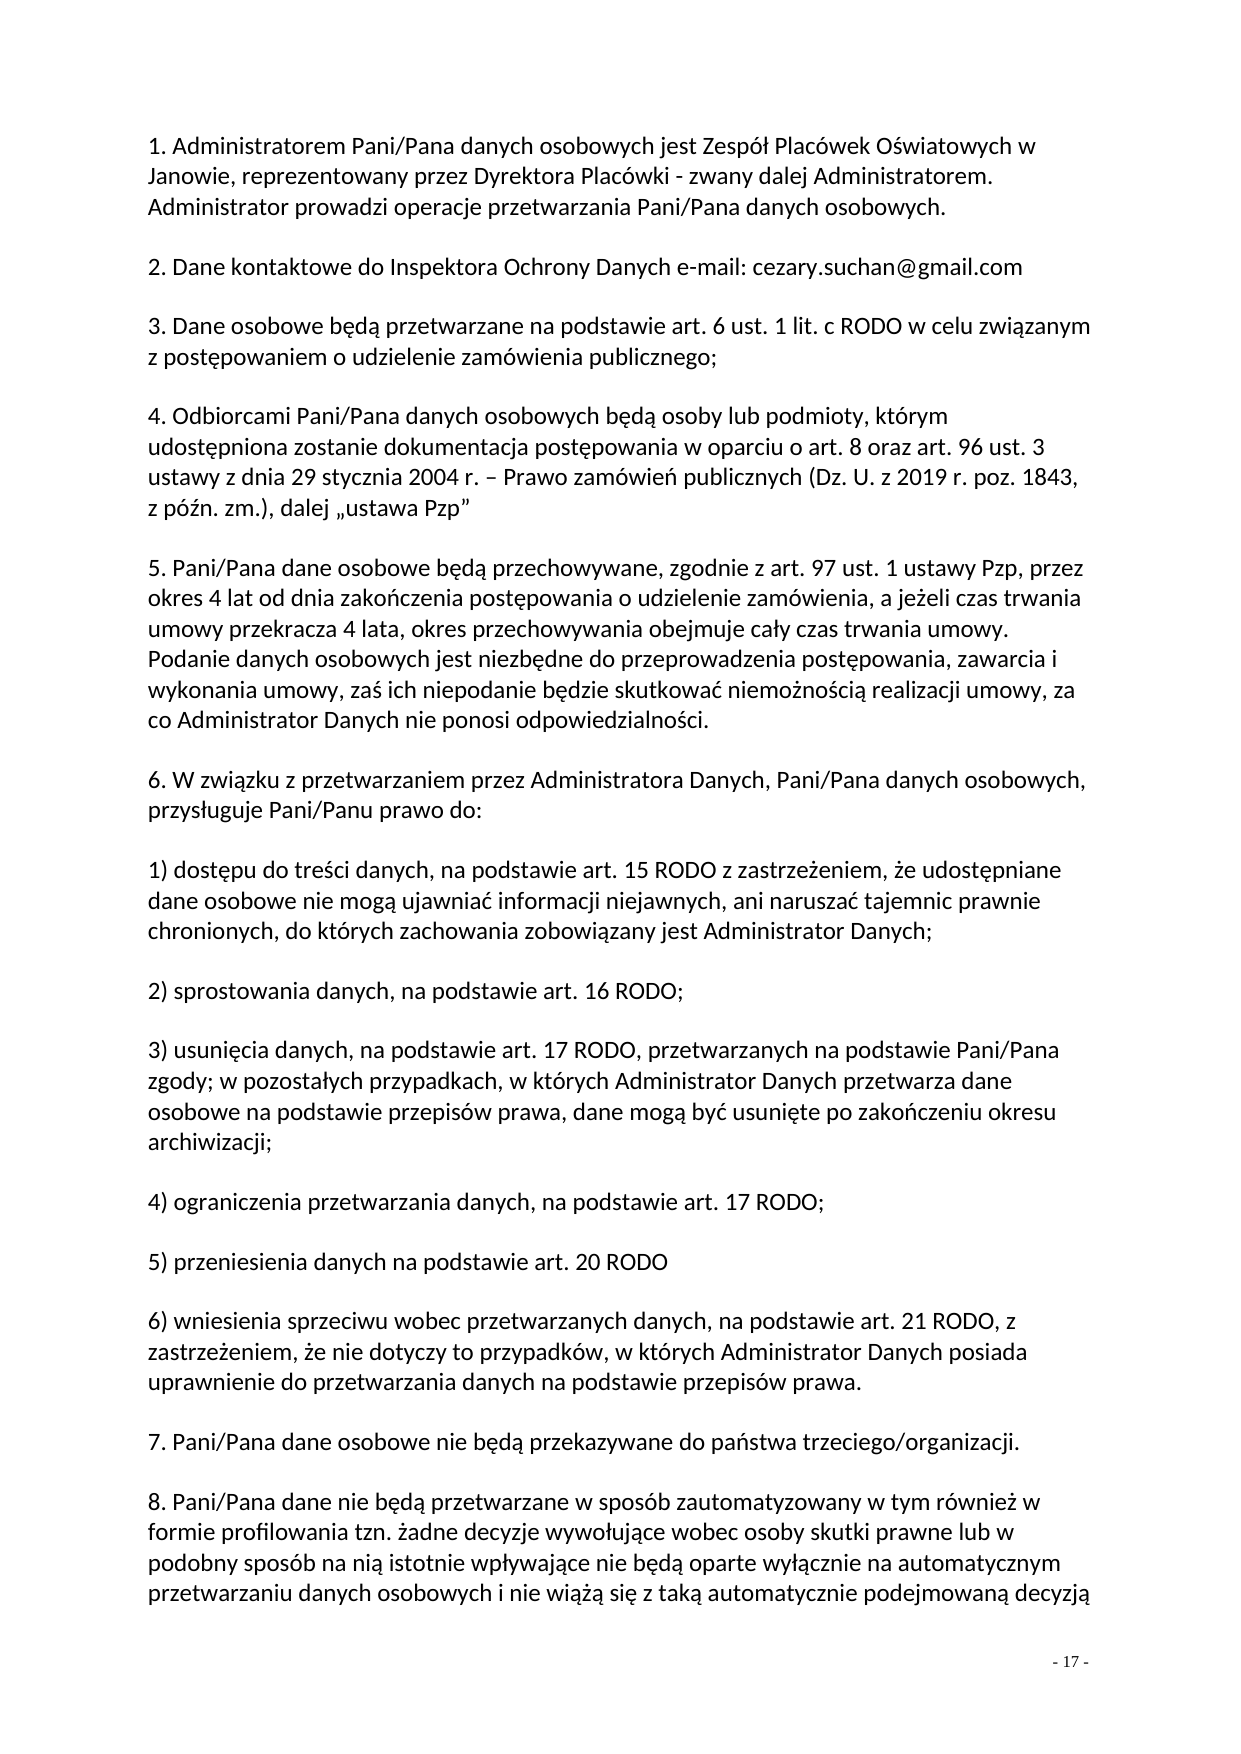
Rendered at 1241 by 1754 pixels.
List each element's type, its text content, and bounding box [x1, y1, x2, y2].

text 6) wniesienia sprzeciwu wobec przetwarzanych danych, na podstawie art. 21 RODO, z zastrzeżeniem, że nie dotyczy to przypadków, w których Administrator Danych posiada uprawnienie do przetwarzania danych na podstawie przepisów prawa. [148, 1305, 1092, 1397]
text 1) dostępu do treści danych, na podstawie art. 15 RODO z zastrzeżeniem, że udostępniane dane osobowe nie mogą ujawniać informacji niejawnych, ani naruszać tajemnic prawnie chronionych, do których zachowania zobowiązany jest Administrator Danych; [148, 854, 1092, 946]
text 2) sprostowania danych, na podstawie art. 16 RODO; [148, 975, 1092, 1006]
text 3) usunięcia danych, na podstawie art. 17 RODO, przetwarzanych na podstawie Pani/Pana zgody; w pozostałych przypadkach, w których Administrator Danych przetwarza dane osobowe na podstawie przepisów prawa, dane mogą być usunięte po zakończeniu okresu archiwizacji; [148, 1035, 1092, 1157]
text 6. W związku z przetwarzaniem przez Administratora Danych, Pani/Pana danych osobowych, przysługuje Pani/Panu prawo do: [148, 764, 1092, 825]
text 8. Pani/Pana dane nie będą przetwarzane w sposób zautomatyzowany w tym również w formie profilowania tzn. żadne decyzje wywołujące wobec osoby skutki prawne lub w podobny sposób na nią istotnie wpływające nie będą oparte wyłącznie na automatycznym przetwarzaniu danych osobowych i nie wiążą się z taką automatycznie podejmowaną decyzją [148, 1486, 1092, 1608]
text 1. Administratorem Pani/Pana danych osobowych jest Zespół Placówek Oświatowych w Janowie, reprezentowany przez Dyrektora Placówki - zwany dalej Administratorem. Administrator prowadzi operacje przetwarzania Pani/Pana danych osobowych. [148, 130, 1092, 221]
text 2. Dane kontaktowe do Inspektora Ochrony Danych e-mail: cezary.suchan@gmail.com [148, 251, 1092, 281]
text 5. Pani/Pana dane osobowe będą przechowywane, zgodnie z art. 97 ust. 1 ustawy Pzp, przez okres 4 lat od dnia zakończenia postępowania o udzielenie zamówienia, a jeżeli czas trwania umowy przekracza 4 lata, okres przechowywania obejmuje cały czas trwania umowy. Podanie danych osobowych jest niezbędne do przeprowadzenia postępowania, zawarcia i wykonania umowy, zaś ich niepodanie będzie skutkować niemożnością realizacji umowy, za co Administrator Danych nie ponosi odpowiedzialności. [148, 552, 1092, 735]
text 7. Pani/Pana dane osobowe nie będą przekazywane do państwa trzeciego/organizacji. [148, 1426, 1092, 1457]
text 3. Dane osobowe będą przetwarzane na podstawie art. 6 ust. 1 lit. c RODO w celu związanym z postępowaniem o udzielenie zamówienia publicznego; [148, 310, 1092, 371]
text 4. Odbiorcami Pani/Pana danych osobowych będą osoby lub podmioty, którym udostępniona zostanie dokumentacja postępowania w oparciu o art. 8 oraz art. 96 ust. 3 ustawy z dnia 29 stycznia 2004 r. – Prawo zamówień publicznych (Dz. U. z 2019 r. poz. 1843, z późn. zm.), dalej „ustawa Pzp” [148, 401, 1092, 523]
text 4) ograniczenia przetwarzania danych, na podstawie art. 17 RODO; [148, 1186, 1092, 1216]
text 5) przeniesienia danych na podstawie art. 20 RODO [148, 1246, 1092, 1276]
